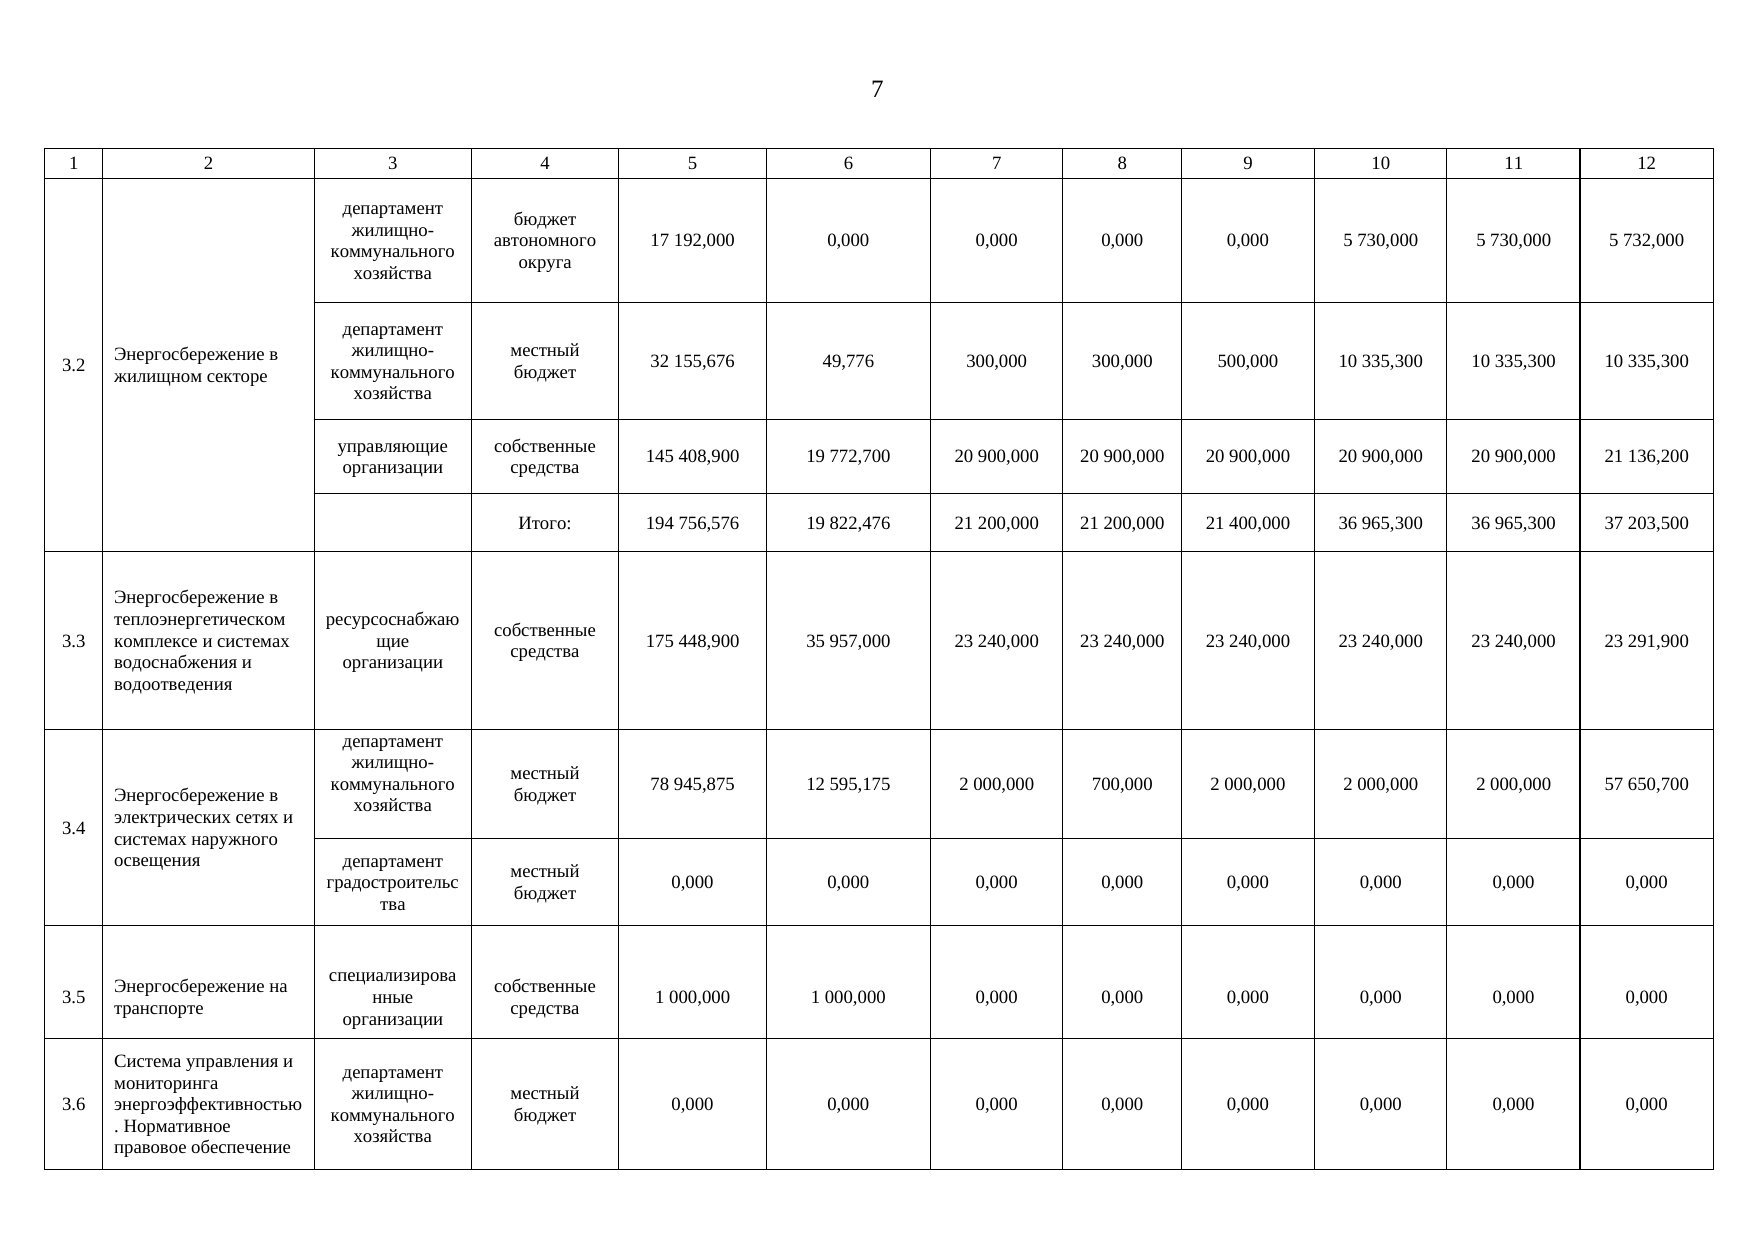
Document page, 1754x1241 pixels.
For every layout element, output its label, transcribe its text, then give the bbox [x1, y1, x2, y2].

table_cell 0,000 [619, 839, 766, 925]
table_cell 20 900,000 [931, 420, 1062, 493]
table_cell 2 000,000 [931, 730, 1062, 837]
table_cell [103, 926, 314, 955]
table_cell 5 730,000 [1447, 179, 1579, 302]
table_cell 0,000 [1581, 1039, 1713, 1168]
table_cell 194 756,576 [619, 494, 766, 551]
table_cell 35 957,000 [767, 552, 930, 728]
table_cell 3.2 [45, 179, 102, 551]
table_cell 2 000,000 [1447, 730, 1579, 837]
table_cell 700,000 [1063, 730, 1181, 837]
table_cell 0,000 [931, 839, 1062, 925]
table_cell 5 [619, 149, 766, 177]
table_cell 300,000 [931, 303, 1062, 419]
table_cell 36 965,300 [1315, 494, 1446, 551]
table_cell [45, 926, 102, 955]
table_cell 9 [1182, 149, 1314, 177]
table_cell 19 822,476 [767, 494, 930, 551]
table_cell 23 240,000 [1447, 552, 1579, 728]
table_cell 21 136,200 [1581, 420, 1713, 493]
table_cell 20 900,000 [1315, 420, 1446, 493]
table_cell 500,000 [1182, 303, 1314, 419]
table_cell 20 900,000 [1182, 420, 1314, 493]
table_cell управляющие организации [315, 420, 471, 493]
table_cell 20 900,000 [1063, 420, 1181, 493]
table_cell 23 240,000 [1063, 552, 1181, 728]
table_cell 23 240,000 [1315, 552, 1446, 728]
table_cell 3.5 [45, 955, 102, 1038]
table_cell Энергосбережение в теплоэнергетическом комплексе и системах водоснабжения и водоотведения [103, 552, 314, 728]
table_cell Энергосбережение в электрических сетях и системах наружного освещения [103, 730, 314, 925]
table_cell 49,776 [767, 303, 930, 419]
table_cell департамент жилищно-коммунального хозяйства [315, 179, 471, 302]
table_cell [472, 926, 618, 955]
table_cell 10 [1315, 149, 1446, 177]
table_cell 2 000,000 [1315, 730, 1446, 837]
table_cell 12 595,175 [767, 730, 930, 837]
table_cell 6 [767, 149, 930, 177]
table_cell [931, 926, 1062, 955]
table_cell 36 965,300 [1447, 494, 1579, 551]
table_cell местный бюджет [472, 1039, 618, 1168]
table_cell 78 945,875 [619, 730, 766, 837]
table_cell местный бюджет [472, 303, 618, 419]
table_cell 21 400,000 [1182, 494, 1314, 551]
table_cell 0,000 [1182, 1039, 1314, 1168]
table_cell 17 192,000 [619, 179, 766, 302]
table_cell 0,000 [1063, 839, 1181, 925]
table_cell 300,000 [1063, 303, 1181, 419]
table_cell 175 448,900 [619, 552, 766, 728]
table_cell [315, 926, 471, 955]
table_cell местный бюджет [472, 730, 618, 837]
table_cell 3 [315, 149, 471, 177]
table_cell 32 155,676 [619, 303, 766, 419]
table_cell 21 200,000 [1063, 494, 1181, 551]
table_cell 23 291,900 [1581, 552, 1713, 728]
table_cell 0,000 [1182, 955, 1314, 1038]
table_cell местный бюджет [472, 839, 618, 925]
table_cell бюджет автономного округа [472, 179, 618, 302]
table_cell 21 200,000 [931, 494, 1062, 551]
table_cell 0,000 [1315, 955, 1446, 1038]
table_cell Энергосбережение в жилищном секторе [103, 179, 314, 551]
table_cell 57 650,700 [1581, 730, 1713, 837]
table_cell 0,000 [1315, 839, 1446, 925]
table_cell Система управления и мониторинга энергоэффективностью. Нормативное правовое обеспечение [103, 1039, 314, 1168]
table_cell [1315, 926, 1446, 955]
table_cell департамент жилищно-коммунального хозяйства [315, 730, 471, 837]
table_cell ресурсоснабжающие организации [315, 552, 471, 728]
table_cell 0,000 [1182, 839, 1314, 925]
table_cell 20 900,000 [1447, 420, 1579, 493]
table_cell 10 335,300 [1447, 303, 1579, 419]
table_cell департамент градостроительства [315, 839, 471, 925]
table_cell [1581, 926, 1713, 955]
table_cell 2 000,000 [1182, 730, 1314, 837]
table_cell 0,000 [1315, 1039, 1446, 1168]
table_cell [1182, 926, 1314, 955]
table_cell 0,000 [1063, 955, 1181, 1038]
table_cell 0,000 [931, 1039, 1062, 1168]
table_cell 7 [931, 149, 1062, 177]
table_cell 2 [103, 149, 314, 177]
table_cell [767, 926, 930, 955]
table_cell 0,000 [767, 839, 930, 925]
table_cell [1063, 926, 1181, 955]
table_cell [1447, 926, 1579, 955]
table_cell 0,000 [1581, 839, 1713, 925]
table_cell 4 [472, 149, 618, 177]
table_cell собственные средства [472, 552, 618, 728]
table_cell Итого: [472, 494, 618, 551]
table_cell 3.4 [45, 730, 102, 925]
table_cell 8 [1063, 149, 1181, 177]
table_cell 3.6 [45, 1039, 102, 1168]
table_cell 10 335,300 [1315, 303, 1446, 419]
table_cell 11 [1447, 149, 1579, 177]
table_cell 3.3 [45, 552, 102, 728]
table_cell 145 408,900 [619, 420, 766, 493]
table_cell 10 335,300 [1581, 303, 1713, 419]
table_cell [315, 1039, 471, 1168]
table_cell 37 203,500 [1581, 494, 1713, 551]
table_cell 23 240,000 [1182, 552, 1314, 728]
table_cell 0,000 [619, 1039, 766, 1168]
table_cell 0,000 [1063, 179, 1181, 302]
table_cell специализированные организации [315, 955, 471, 1038]
table_cell 1 [45, 149, 102, 177]
table_cell 0,000 [767, 1039, 930, 1168]
table_cell 0,000 [931, 955, 1062, 1038]
table_cell собственные средства [472, 420, 618, 493]
table_cell 23 240,000 [931, 552, 1062, 728]
table_cell собственные средства [472, 955, 618, 1038]
table_cell Энергосбережение на транспорте [103, 955, 314, 1038]
table_cell [315, 494, 471, 551]
table_cell 1 000,000 [619, 955, 766, 1038]
table_cell 1 000,000 [767, 955, 930, 1038]
table_cell 0,000 [1447, 955, 1579, 1038]
table_cell 0,000 [1447, 839, 1579, 925]
table_cell департамент жилищно-коммунального хозяйства [315, 303, 471, 419]
table_cell 0,000 [1447, 1039, 1579, 1168]
table_cell 0,000 [767, 179, 930, 302]
table_cell 5 732,000 [1581, 179, 1713, 302]
table_cell 0,000 [1063, 1039, 1181, 1168]
table_cell 12 [1581, 149, 1713, 177]
table_cell 19 772,700 [767, 420, 930, 493]
table_cell 0,000 [1581, 955, 1713, 1038]
table_cell [619, 926, 766, 955]
table_cell 0,000 [931, 179, 1062, 302]
table_cell 5 730,000 [1315, 179, 1446, 302]
table_cell 0,000 [1182, 179, 1314, 302]
